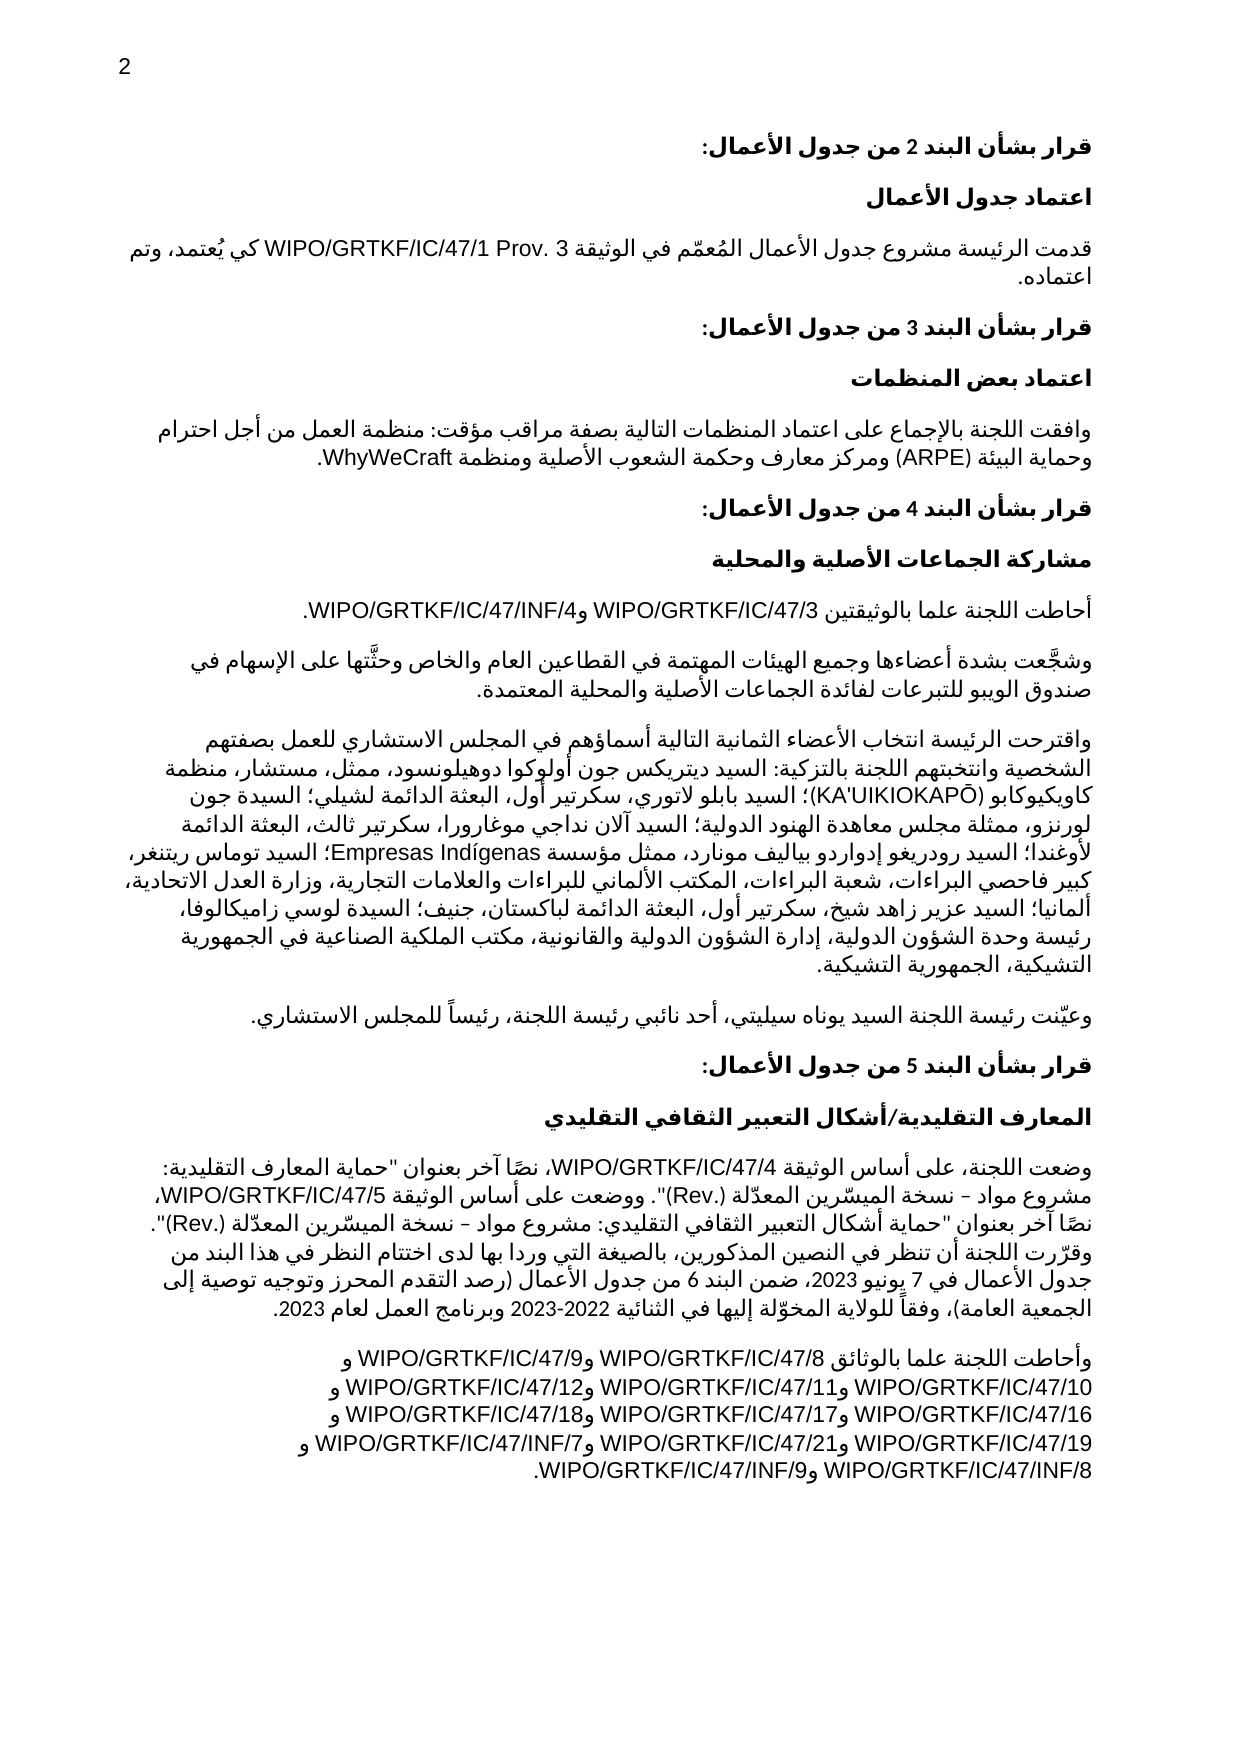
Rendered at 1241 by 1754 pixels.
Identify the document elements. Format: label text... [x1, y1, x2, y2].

text قرار بشأن البند 4 من جدول الأعمال: [118, 494, 1092, 522]
text قرار بشأن البند 2 من جدول الأعمال: [118, 132, 1092, 160]
text اعتماد جدول الأعمال [118, 183, 1092, 211]
text مشاركة الجماعات الأصلية والمحلية [118, 545, 1092, 573]
text وأحاطت اللجنة علما بالوثائق WIPO/GRTKF/IC/47/8 وWIPO/GRTKF/IC/47/9 وWIPO/GRTKF/IC/47/10 وWIPO/GRTKF/IC/47/11 وWIPO/GRTKF/IC/47/12 وWIPO/GRTKF/IC/47/16 وWIPO/GRTKF/IC/47/17 وWIPO/GRTKF/IC/47/18 وWIPO/GRTKF/IC/47/19 وWIPO/GRTKF/IC/47/21 وWIPO/GRTKF/IC/47/INF/7 وWIPO/GRTKF/IC/47/INF/8 وWIPO/GRTKF/IC/47/INF/9. [118, 1344, 1092, 1485]
text قدمت الرئيسة مشروع جدول الأعمال المُعمّم في الوثيقة WIPO/GRTKF/IC/47/1 Prov. 3 كي يُعتمد، وتم اعتماده. [118, 234, 1092, 290]
text وعيّنت رئيسة اللجنة السيد يوناه سيليتي، أحد نائبي رئيسة اللجنة، رئيساً للمجلس الاستشاري. [118, 1001, 1092, 1029]
text قرار بشأن البند 3 من جدول الأعمال: [118, 313, 1092, 341]
text وافقت اللجنة بالإجماع على اعتماد المنظمات التالية بصفة مراقب مؤقت: منظمة العمل من أجل احترام وحماية البيئة (ARPE) ومركز معارف وحكمة الشعوب الأصلية ومنظمة WhyWeCraft. [118, 415, 1092, 471]
list المعارف التقليدية/أشكال التعبير الثقافي التقليدي [118, 1103, 1092, 1131]
text أحاطت اللجنة علما بالوثيقتين WIPO/GRTKF/IC/47/3 وWIPO/GRTKF/IC/47/INF/4. [118, 596, 1092, 624]
text اعتماد بعض المنظمات [118, 364, 1092, 392]
text وضعت اللجنة، على أساس الوثيقة WIPO/GRTKF/IC/47/4، نصًا آخر بعنوان "حماية المعارف التقليدية: مشروع مواد – نسخة الميسّرين المعدّلة (.Rev)". ووضعت على أساس الوثيقة WIPO/GRTKF/IC/47/5، نصًا آخر بعنوان "حماية أشكال التعبير الثقافي التقليدي: مشروع مواد – نسخة الميسّرين المعدّلة (.Rev)". وقرّرت اللجنة أن تنظر في النصين المذكورين، بالصيغة التي وردا بها لدى اختتام النظر في هذا البند من جدول الأعمال في 7 يونيو 2023، ضمن البند 6 من جدول الأعمال (رصد التقدم المحرز وتوجيه توصية إلى الجمعية العامة)، وفقاً للولاية المخوّلة إليها في الثنائية 2022-2023 وبرنامج العمل لعام 2023. [118, 1153, 1092, 1322]
text قرار بشأن البند 5 من جدول الأعمال: [118, 1052, 1092, 1080]
text واقترحت الرئيسة انتخاب الأعضاء الثمانية التالية أسماؤهم في المجلس الاستشاري للعمل بصفتهم الشخصية وانتخبتهم اللجنة بالتزكية: السيد ديتريكس جون أولوكوا دوهيلونسود، ممثل، مستشار، منظمة كاويكيوكابو (KA'UIKIOKAPŌ)؛ السيد بابلو لاتوري، سكرتير أول، البعثة الدائمة لشيلي؛ السيدة جون لورنزو، ممثلة مجلس معاهدة الهنود الدولية؛ السيد آلان نداجي موغارورا، سكرتير ثالث، البعثة الدائمة لأوغندا؛ السيد رودريغو إدواردو بياليف مونارد، ممثل مؤسسة Empresas Indígenas؛ السيد توماس ريتنغر، كبير فاحصي البراءات، شعبة البراءات، المكتب الألماني للبراءات والعلامات التجارية، وزارة العدل الاتحادية، ألمانيا؛ السيد عزير زاهد شيخ، سكرتير أول، البعثة الدائمة لباكستان، جنيف؛ السيدة لوسي زاميكالوفا، رئيسة وحدة الشؤون الدولية، إدارة الشؤون الدولية والقانونية، مكتب الملكية الصناعية في الجمهورية التشيكية، الجمهورية التشيكية. [118, 726, 1092, 978]
text وشجَّعت بشدة أعضاءها وجميع الهيئات المهتمة في القطاعين العام والخاص وحثَّتها على الإسهام في صندوق الويبو للتبرعات لفائدة الجماعات الأصلية والمحلية المعتمدة. [118, 647, 1092, 703]
